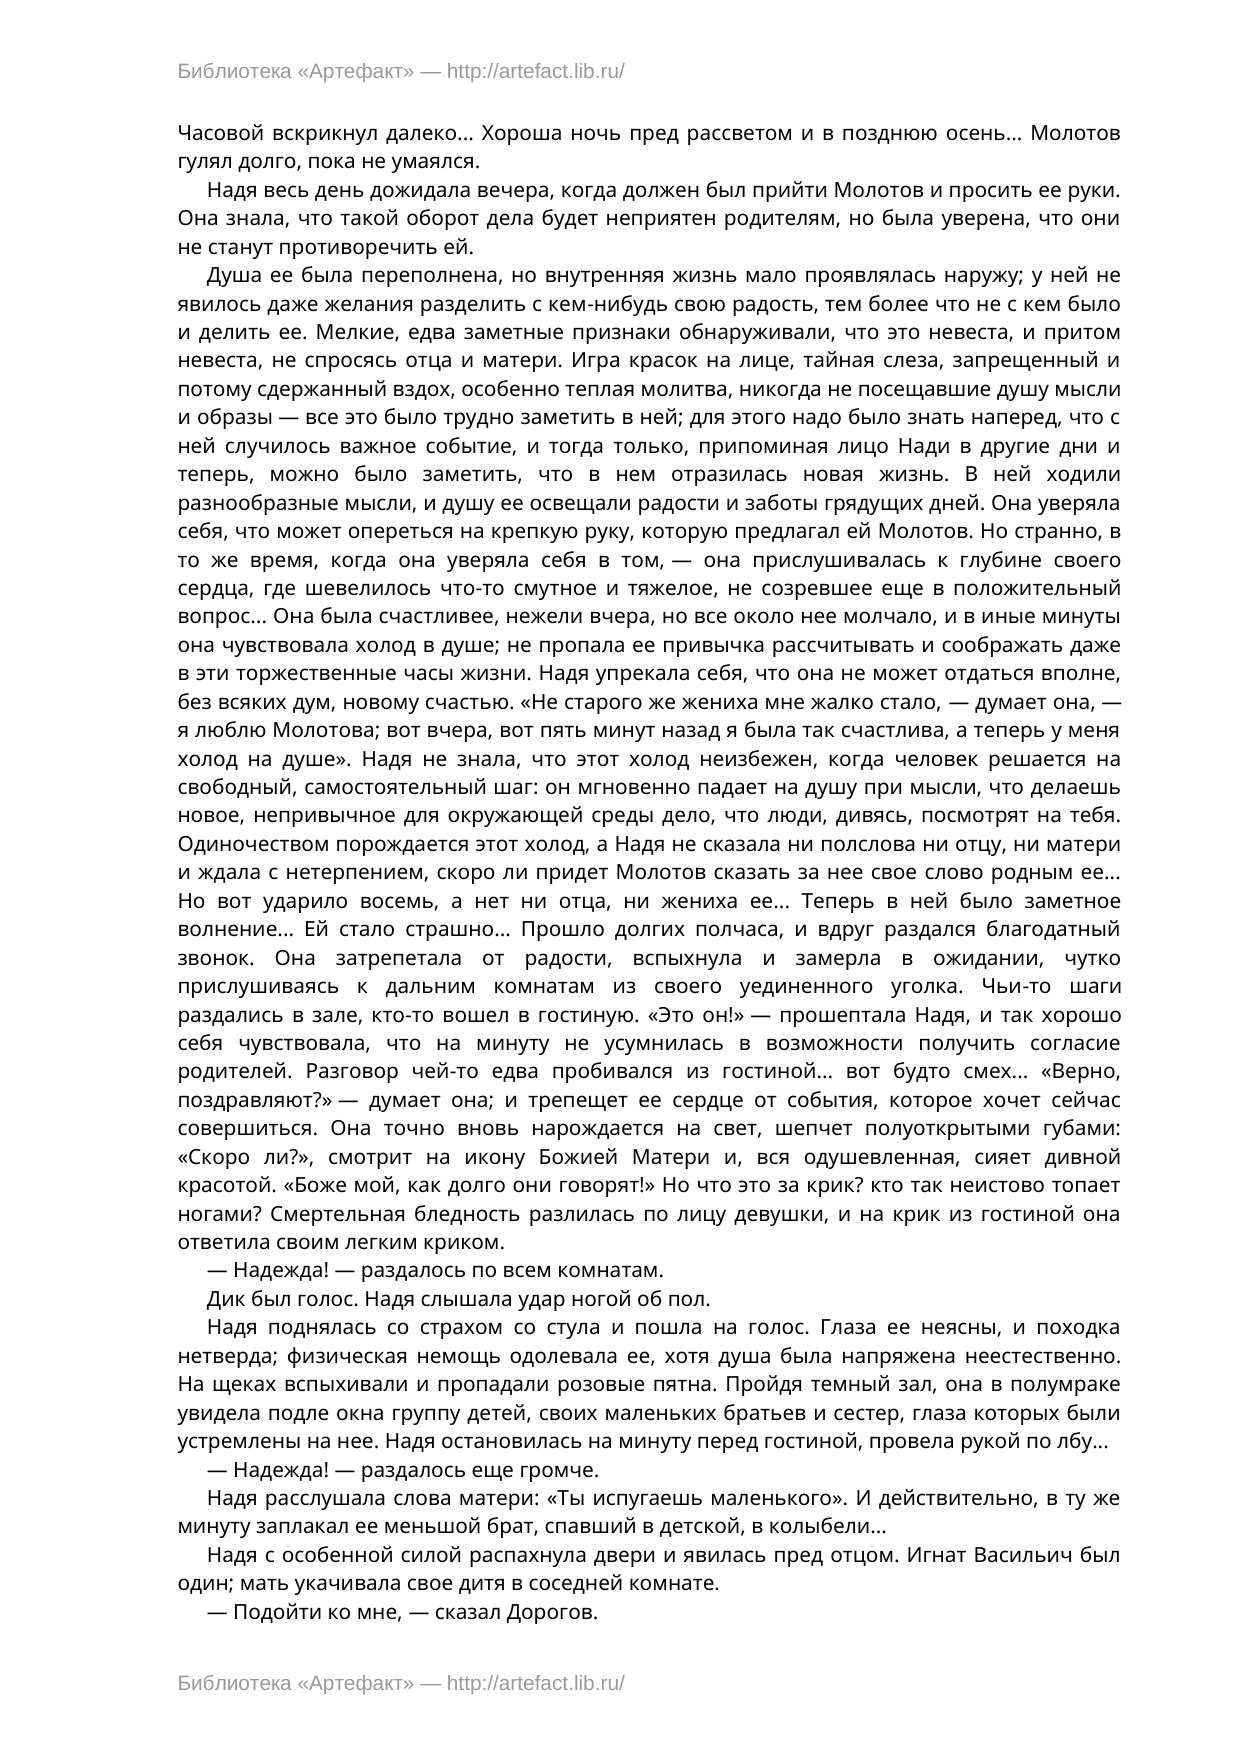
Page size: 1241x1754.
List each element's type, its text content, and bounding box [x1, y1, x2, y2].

text Надя поднялась со страхом со стула и пошла на голос. Глаза ее неясны, и походка нетверда; физическая немощь одолевала ее, хотя душа была напряжена неестественно. На щеках вспыхивали и пропадали розовые пятна. Пройдя темный зал, она в полумраке увидела подле окна группу детей, своих маленьких братьев и сестер, глаза которых были устремлены на нее. Надя остановилась на минуту перед гостиной, провела рукой по лбу... [177, 1312, 1122, 1455]
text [177, 118, 1122, 175]
text — Подойти ко мне, — сказал Дорогов. [177, 1597, 1122, 1625]
text Надя с особенной силой распахнула двери и явилась пред отцом. Игнат Васильич был один; мать укачивала свое дитя в соседней комнате. [177, 1540, 1122, 1597]
text Душа ее была переполнена, но внутренняя жизнь мало проявлялась наружу; у ней не явилось даже желания разделить с кем-нибудь свою радость, тем более что не с кем было и делить ее. Мелкие, едва заметные признаки обнаруживали, что это невеста, и притом невеста, не спросясь отца и матери. Игра красок на лице, тайная слеза, запрещенный и потому сдержанный вздох, особенно теплая молитва, никогда не посещавшие душу мысли и образы — все это было трудно заметить в ней; для этого надо было знать наперед, что с ней случилось важное событие, и тогда только, припоминая лицо Нади в другие дни и теперь, можно было заметить, что в нем отразилась новая жизнь. В ней ходили разнообразные мысли, и душу ее освещали радости и заботы грядущих дней. Она уверяла себя, что может опереться на крепкую руку, которую предлагал ей Молотов. Но странно, в то же время, когда она уверяла себя в том, — она прислушивалась к глубине своего сердца, где шевелилось что-то смутное и тяжелое, не созревшее еще в положительный вопрос... Она была счастливее, нежели вчера, но все около нее молчало, и в иные минуты она чувствовала холод в душе; не пропала ее привычка рассчитывать и соображать даже в эти торжественные часы жизни. Надя упрекала себя, что она не может отдаться вполне, без всяких дум, новому счастью. «Не старого же жениха мне жалко стало, — думает она, — я люблю Молотова; вот вчера, вот пять минут назад я была так счастлива, а теперь у меня холод на душе». Надя не знала, что этот холод неизбежен, когда человек решается на свободный, самостоятельный шаг: он мгновенно падает на душу при мысли, что делаешь новое, непривычное для окружающей среды дело, что люди, дивясь, посмотрят на тебя. Одиночеством порождается этот холод, а Надя не сказала ни полслова ни отцу, ни матери и ждала с нетерпением, скоро ли придет Молотов сказать за нее свое слово родным ее... Но вот ударило восемь, а нет ни отца, ни жениха ее... Теперь в ней было заметное волнение... Ей стало страшно... Прошло долгих полчаса, и вдруг раздался благодатный звонок. Она затрепетала от радости, вспыхнула и замерла в ожидании, чутко прислушиваясь к дальним комнатам из своего уединенного уголка. Чьи-то шаги раздались в зале, кто-то вошел в гостиную. «Это он!» — прошептала Надя, и так хорошо себя чувствовала, что на минуту не усумнилась в возможности получить согласие родителей. Разговор чей-то едва пробивался из гостиной... вот будто смех... «Верно, поздравляют?» — думает она; и трепещет ее сердце от события, которое хочет сейчас совершиться. Она точно вновь нарождается на свет, шепчет полуоткрытыми губами: «Скоро ли?», смотрит на икону Божией Матери и, вся одушевленная, сияет дивной красотой. «Боже мой, как долго они говорят!» Но что это за крик? кто так неистово топает ногами? Смертельная бледность разлилась по лицу девушки, и на крик из гостиной она ответила своим легким криком. [177, 260, 1122, 1256]
text — Надежда! — раздалось по всем комнатам. [177, 1256, 1122, 1284]
text Дик был голос. Надя слышала удар ногой об пол. [177, 1284, 1122, 1312]
text Надя весь день дожидала вечера, когда должен был прийти Молотов и просить ее руки. Она знала, что такой оборот дела будет неприятен родителям, но была уверена, что они не станут противоречить ей. [177, 175, 1122, 260]
text — Надежда! — раздалось еще громче. [177, 1455, 1122, 1483]
text Надя расслушала слова матери: «Ты испугаешь маленького». И действительно, в ту же минуту заплакал ее меньшой брат, спавший в детской, в колыбели... [177, 1483, 1122, 1540]
